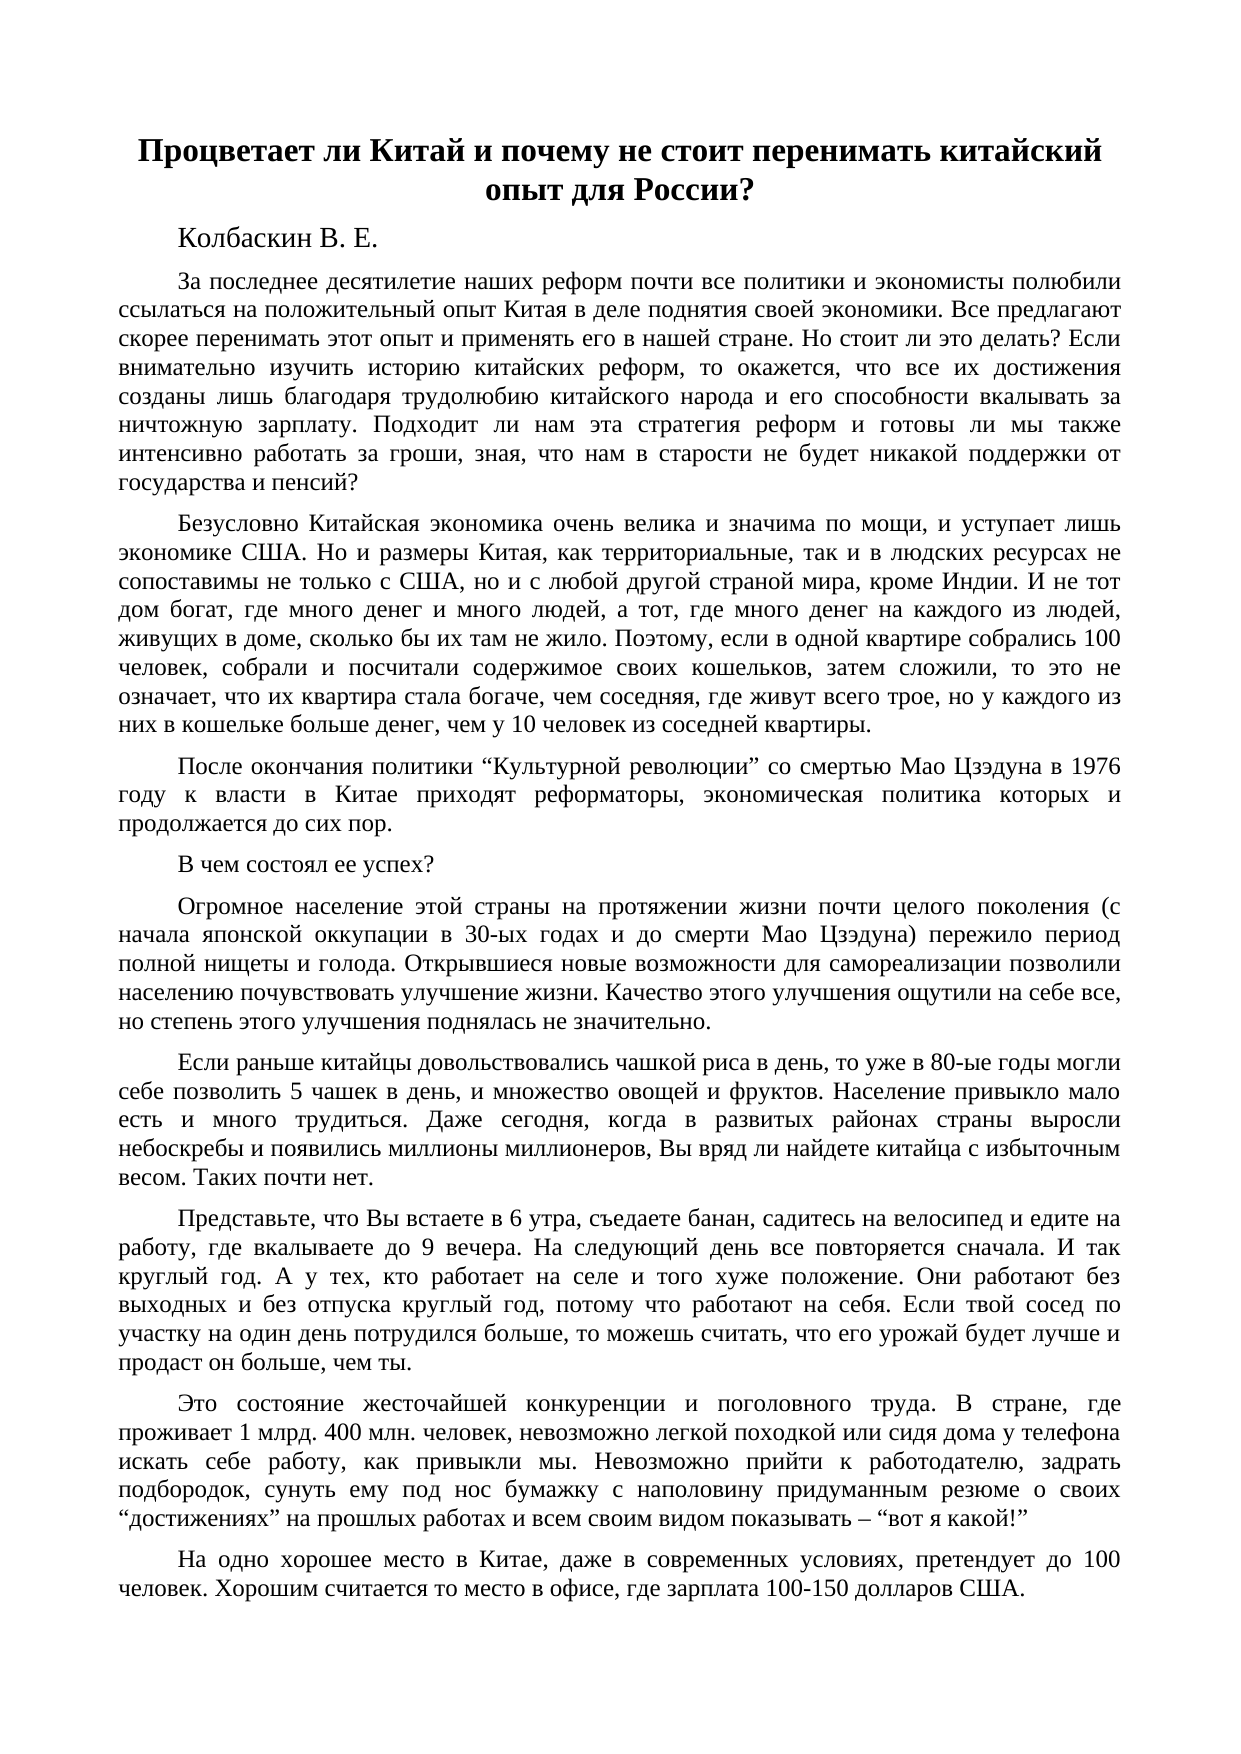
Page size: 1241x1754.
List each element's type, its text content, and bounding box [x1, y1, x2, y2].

text Безусловно Китайская экономика очень велика и значима по мощи, и уступает лишь экономике США. Но и размеры Китая, как территориальные, так и в людских ресурсах не сопоставимы не только с США, но и с любой другой страной мира, кроме Индии. И не тот дом богат, где много денег и много людей, а тот, где много денег на каждого из людей, живущих в доме, сколько бы их там не жило. Поэтому, если в одной квартире собрались 100 человек, собрали и посчитали содержимое своих кошельков, затем сложили, то это не означает, что их квартира стала богаче, чем соседняя, где живут всего трое, но у каждого из них в кошельке больше денег, чем у 10 человек из соседней квартиры. [118, 508, 1122, 738]
text В чем состоял ее успех? [118, 849, 1122, 878]
text На одно хорошее место в Китае, даже в современных условиях, претендует до 100 человек. Хорошим считается то место в офисе, где зарплата 100-150 долларов США. [118, 1544, 1122, 1602]
text Огромное население этой страны на протяжении жизни почти целого поколения (с начала японской оккупации в 30-ых годах и до смерти Мао Цзэдуна) пережило период полной нищеты и голода. Открывшиеся новые возможности для самореализации позволили населению почувствовать улучшение жизни. Качество этого улучшения ощутили на себе все, но степень этого улучшения поднялась не значительно. [118, 891, 1122, 1034]
text Если раньше китайцы довольствовались чашкой риса в день, то уже в 80-ые годы могли себе позволить 5 чашек в день, и множество овощей и фруктов. Население привыкло мало есть и много трудиться. Даже сегодня, когда в развитых районах страны выросли небоскребы и появились миллионы миллионеров, Вы вряд ли найдете китайца с избыточным весом. Таких почти нет. [118, 1047, 1122, 1191]
text Процветает ли Китай и почему не стоит перенимать китайский опыт для России? [118, 131, 1122, 207]
text Представьте, что Вы встаете в 6 утра, съедаете банан, садитесь на велосипед и едите на работу, где вкалываете до 9 вечера. На следующий день все повторяется сначала. И так круглый год. А у тех, кто работает на селе и того хуже положение. Они работают без выходных и без отпуска круглый год, потому что работают на себя. Если твой сосед по участку на один день потрудился больше, то можешь считать, что его урожай будет лучше и продаст он больше, чем ты. [118, 1203, 1122, 1376]
text За последнее десятилетие наших реформ почти все политики и экономисты полюбили ссылаться на положительный опыт Китая в деле поднятия своей экономики. Все предлагают скорее перенимать этот опыт и применять его в нашей стране. Но стоит ли это делать? Если внимательно изучить историю китайских реформ, то окажется, что все их достижения созданы лишь благодаря трудолюбию китайского народа и его способности вкалывать за ничтожную зарплату. Подходит ли нам эта стратегия реформ и готовы ли мы также интенсивно работать за гроши, зная, что нам в старости не будет никакой поддержки от государства и пенсий? [118, 266, 1122, 496]
text Это состояние жесточайшей конкуренции и поголовного труда. В стране, где проживает 1 млрд. 400 млн. человек, невозможно легкой походкой или сидя дома у телефона искать себе работу, как привыкли мы. Невозможно прийти к работодателю, задрать подбородок, сунуть ему под нос бумажку с наполовину придуманным резюме о своих “достижениях” на прошлых работах и всем своим видом показывать – “вот я какой!” [118, 1388, 1122, 1532]
text Колбаскин В. Е. [118, 220, 1122, 253]
text После окончания политики “Культурной революции” со смертью Мао Цзэдуна в 1976 году к власти в Китае приходят реформаторы, экономическая политика которых и продолжается до сих пор. [118, 751, 1122, 837]
